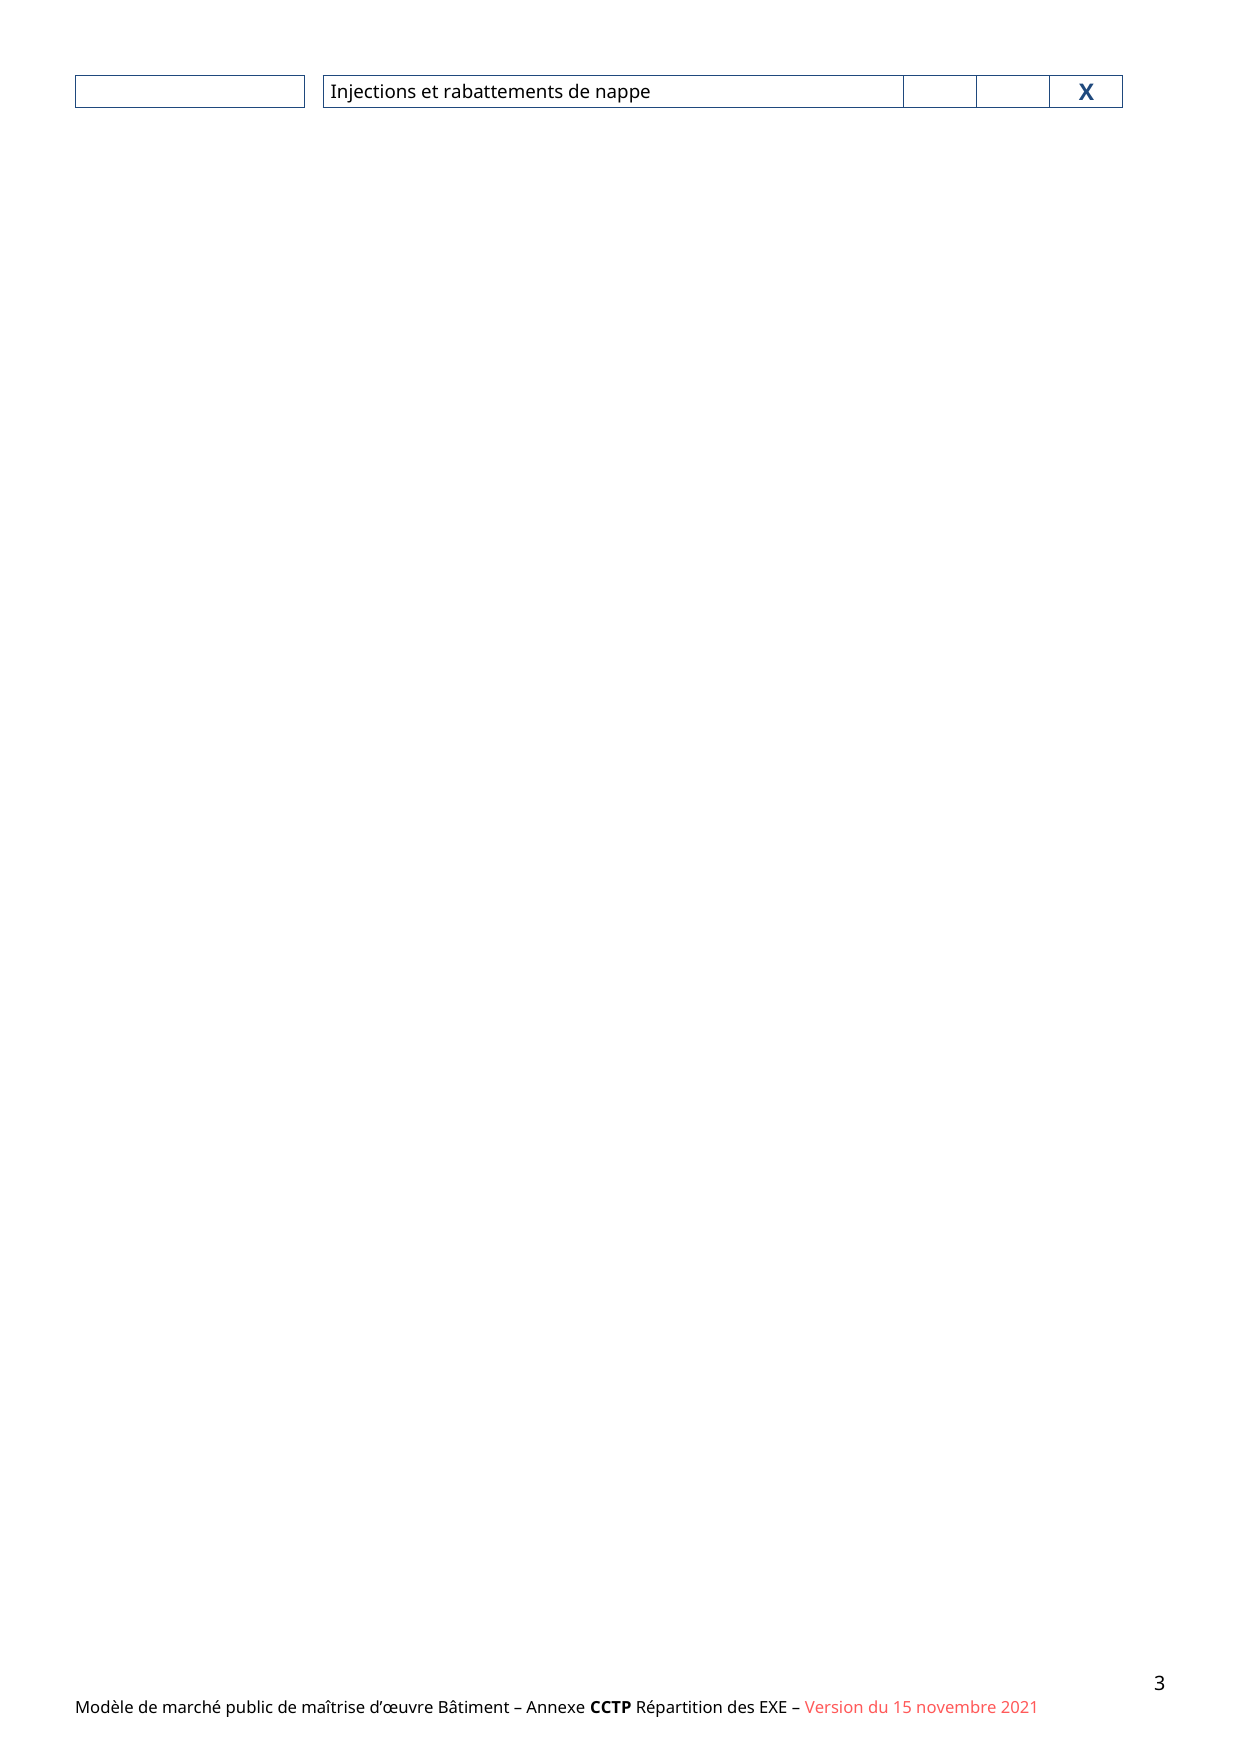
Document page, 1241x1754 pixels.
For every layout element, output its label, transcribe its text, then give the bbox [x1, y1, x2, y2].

table_cell Injections et rabattements de nappe [324, 76, 903, 107]
table_cell X [1050, 76, 1122, 107]
table_cell [904, 76, 976, 107]
table_cell [977, 76, 1049, 107]
table_cell [305, 75, 323, 107]
